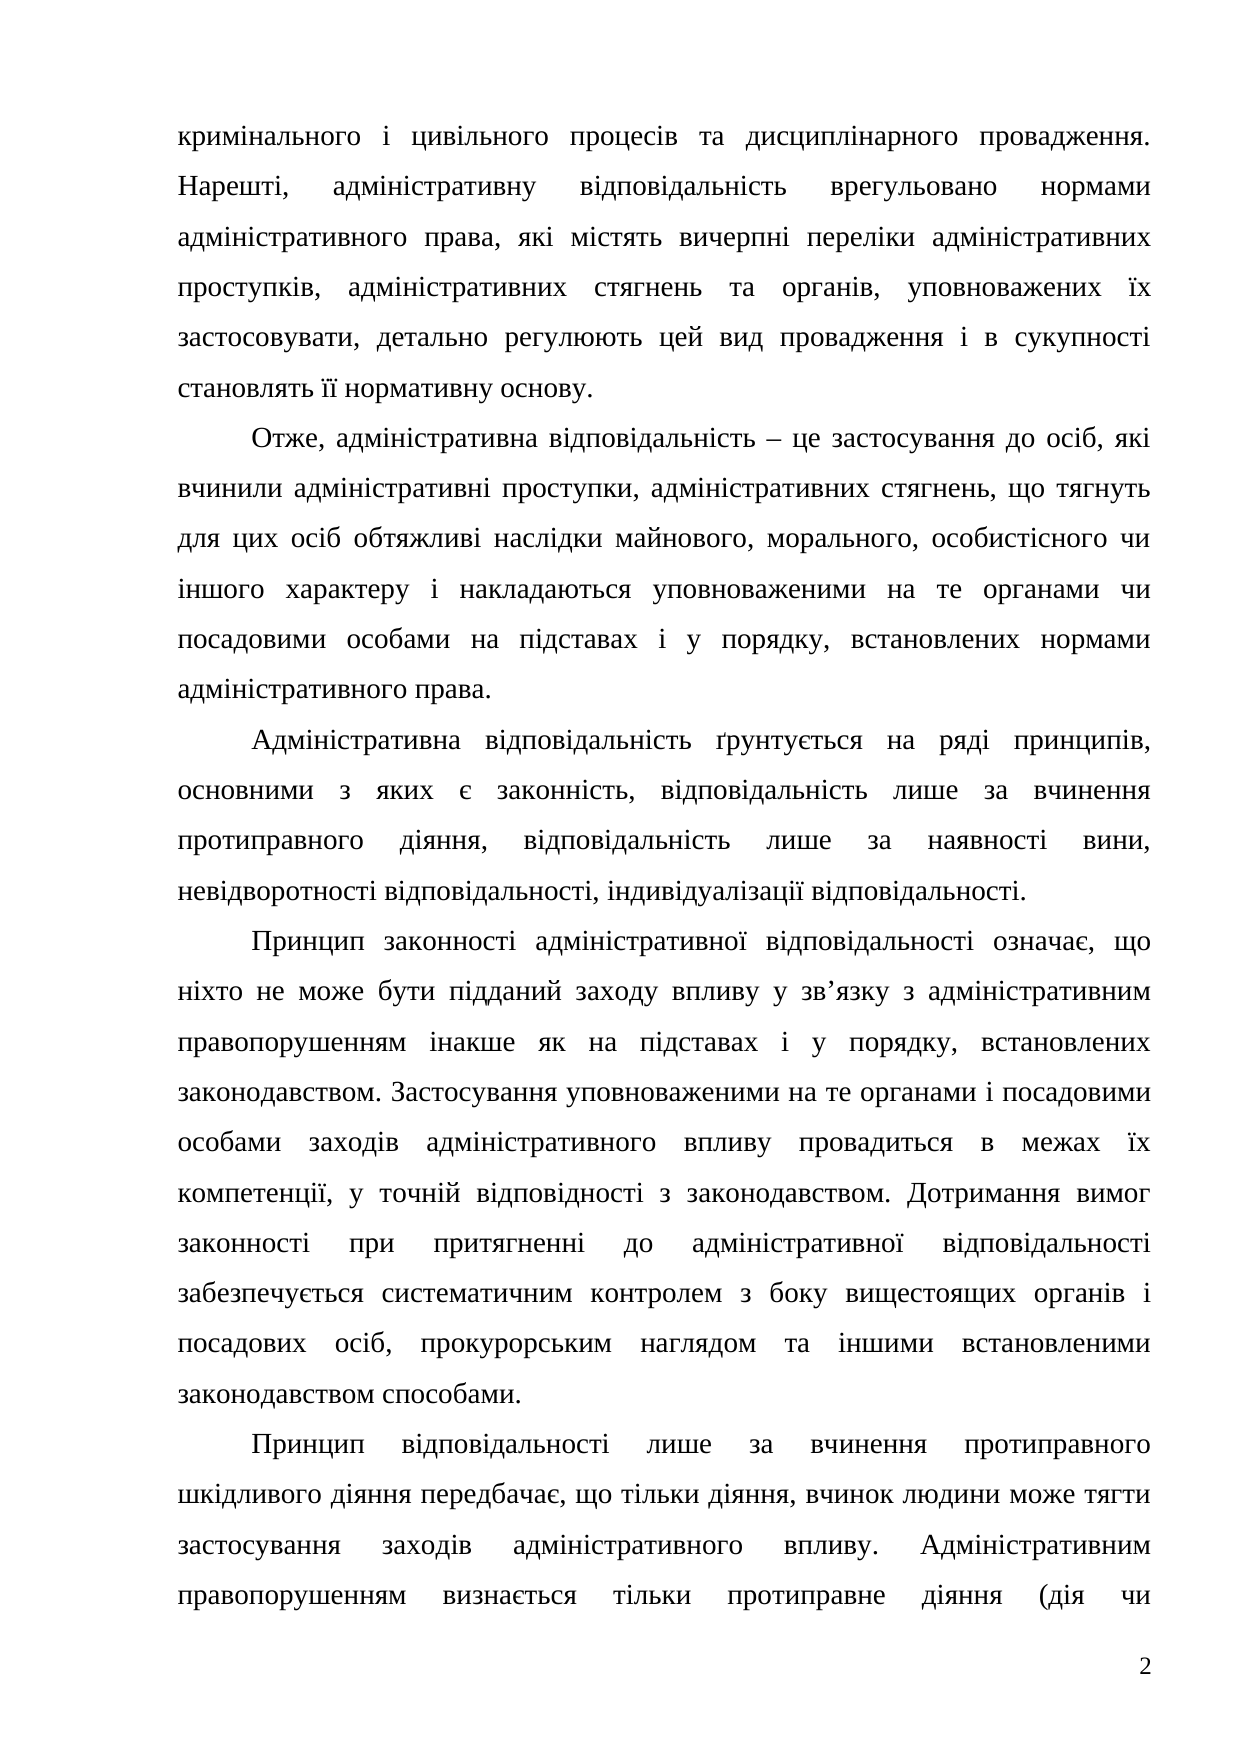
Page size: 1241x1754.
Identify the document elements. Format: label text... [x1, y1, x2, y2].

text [177, 118, 1152, 403]
text Отже, адміністративна відповідальність – це застосування до осіб, які вчинили адміністративні проступки, адміністративних стягнень, що тягнуть для цих осіб обтяжливі наслідки майнового, морального, особистісного чи іншого характеру і накладаються уповноваженими на те органами чи посадовими особами на підставах і у порядку, встановлених нормами адміністративного права. [177, 420, 1152, 705]
text Адміністративна відповідальність ґрунтується на ряді принципів, основними з яких є законність, відповідальність лише за вчинення протиправного діяння, відповідальність лише за наявності вини, невідворотності відповідальності, індивідуалізації відповідальності. [177, 722, 1152, 906]
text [177, 1426, 1152, 1611]
text Принцип законності адміністративної відповідальності означає, що ніхто не може бути підданий заходу впливу у зв’язку з адміністративним правопорушенням інакше як на підставах і у порядку, встановлених законодавством. Застосування уповноваженими на те органами і посадовими особами заходів адміністративного впливу провадиться в межах їх компетенції, у точній відповідності з законодавством. Дотримання вимог законності при притягненні до адміністративної відповідальності забезпечується систематичним контролем з боку вищестоящих органів і посадових осіб, прокурорським наглядом та іншими встановленими законодавством способами. [177, 923, 1152, 1409]
